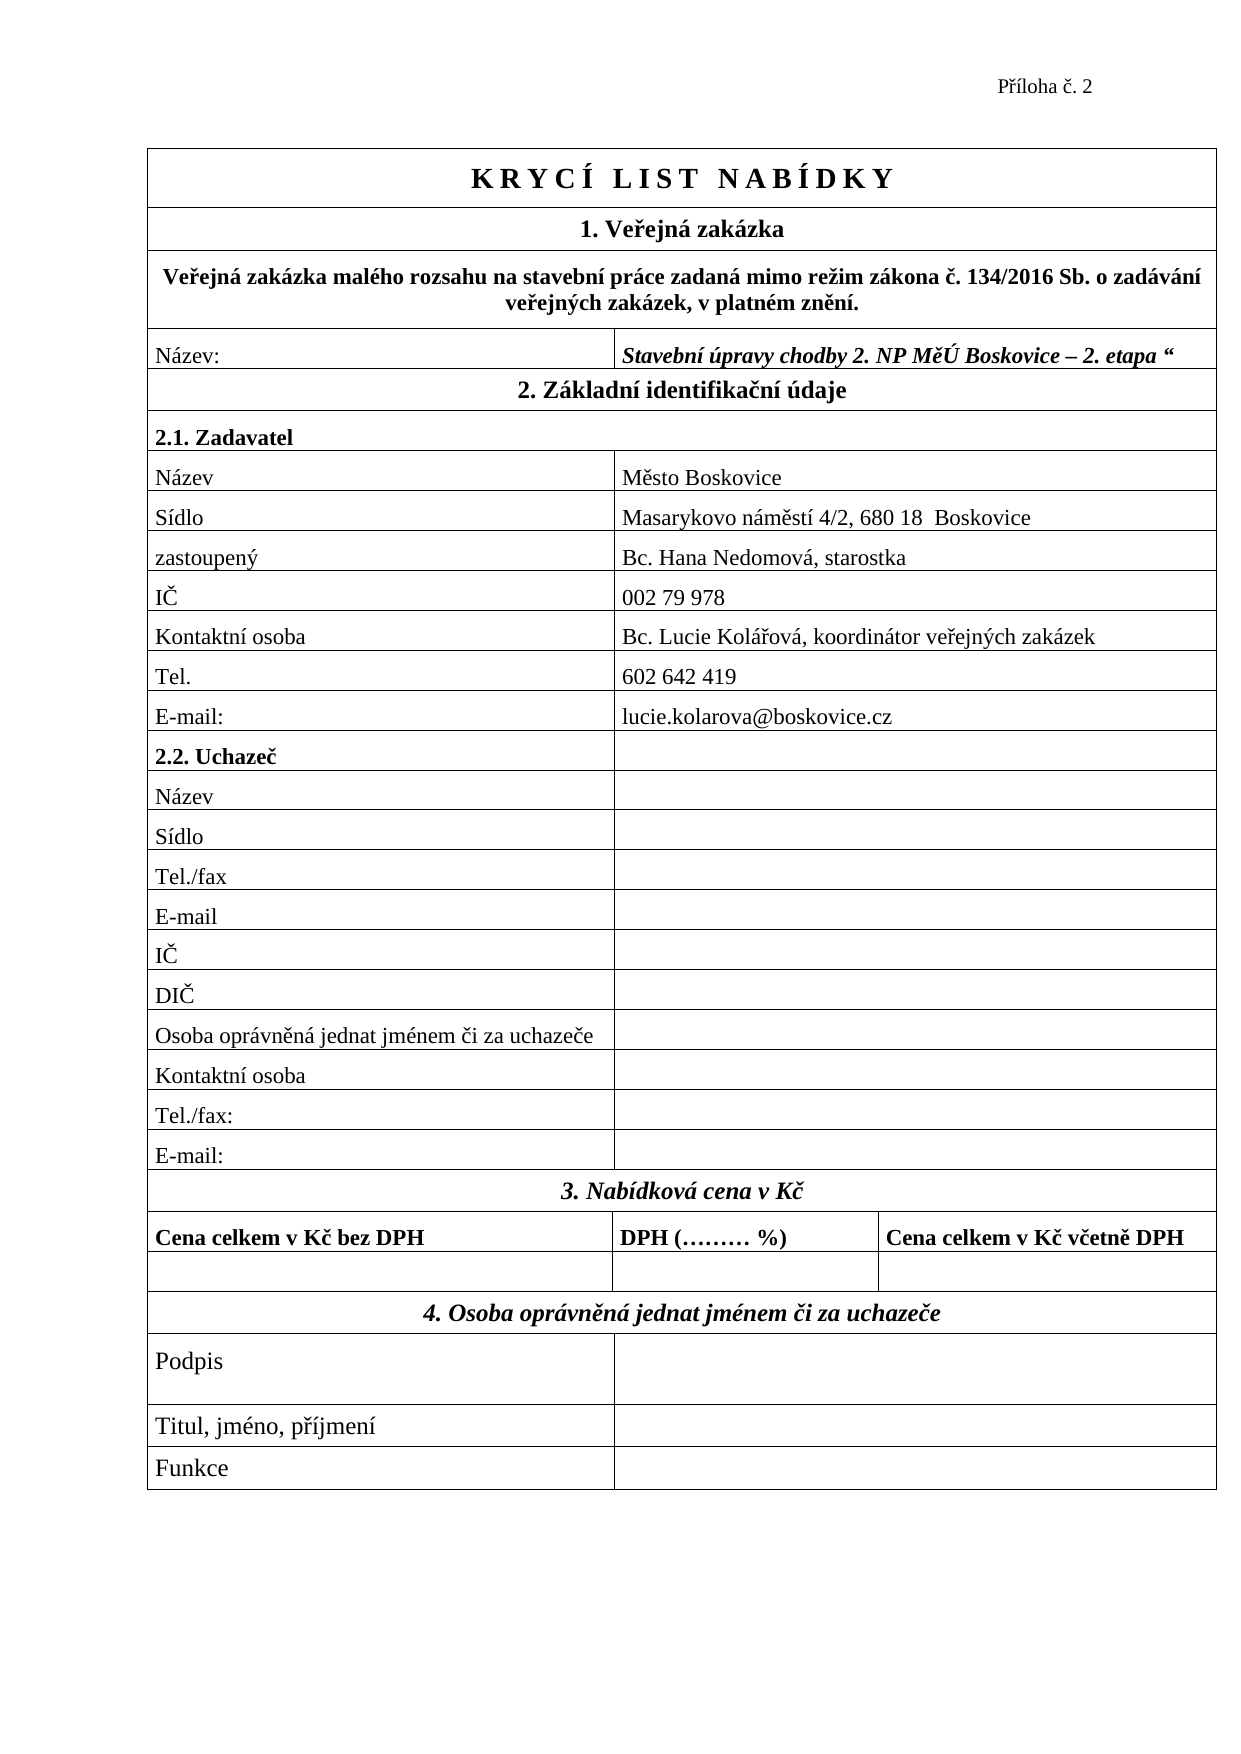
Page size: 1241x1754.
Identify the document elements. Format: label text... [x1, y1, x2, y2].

table_cell 1. Veřejná zakázka [148, 208, 1216, 249]
table_cell Cena celkem v Kč bez DPH [148, 1212, 612, 1251]
table_cell 2.2. Uchazeč [148, 731, 614, 769]
table_cell IČ [148, 571, 614, 610]
table_cell Název [148, 771, 614, 809]
table_cell [615, 890, 1216, 929]
table_cell Tel. [148, 651, 614, 690]
table_cell [615, 731, 1216, 769]
table_cell 2.1. Zadavatel [148, 411, 1216, 450]
table_cell [613, 1252, 878, 1291]
table_cell Masarykovo náměstí 4/2, 680 18 Boskovice [615, 491, 1216, 530]
table_cell IČ [148, 930, 614, 969]
table_cell Tel./fax: [148, 1090, 614, 1128]
table_cell Název: [148, 329, 614, 368]
table_cell Bc. Hana Nedomová, starostka [615, 531, 1216, 570]
table_cell [148, 1252, 612, 1291]
table_cell [615, 1405, 1216, 1446]
table_cell Kontaktní osoba [148, 1050, 614, 1089]
table_cell Veřejná zakázka malého rozsahu na stavební práce zadaná mimo režim zákona č. 134/2016 Sb. o zadávání veřejných zakázek, v platném znění. [148, 251, 1216, 328]
table_cell 4. Osoba oprávněná jednat jménem či za uchazeče [148, 1292, 1216, 1333]
table_cell Tel./fax [148, 850, 614, 889]
table_cell DPH (……… %) [613, 1212, 878, 1251]
table_cell Cena celkem v Kč včetně DPH [879, 1212, 1216, 1251]
table_cell Město Boskovice [615, 451, 1216, 490]
table_cell zastoupený [148, 531, 614, 570]
table_cell [615, 930, 1216, 969]
table_cell [615, 1090, 1216, 1128]
table_cell [615, 850, 1216, 889]
table_cell 602 642 419 [615, 651, 1216, 690]
table_cell [615, 771, 1216, 809]
table_cell [615, 810, 1216, 849]
table_cell [615, 1010, 1216, 1049]
table_cell Titul, jméno, příjmení [148, 1405, 614, 1446]
table_cell [615, 970, 1216, 1009]
table_cell lucie.kolarova@boskovice.cz [615, 691, 1216, 729]
table_cell [879, 1252, 1216, 1291]
table_cell Funkce [148, 1447, 614, 1488]
table_cell Osoba oprávněná jednat jménem či za uchazeče [148, 1010, 614, 1049]
table_cell [615, 1334, 1216, 1404]
table_cell 3. Nabídková cena v Kč [148, 1170, 1216, 1211]
table_cell Stavební úpravy chodby 2. NP MěÚ Boskovice – 2. etapa “ [615, 329, 1216, 368]
table_cell Bc. Lucie Kolářová, koordinátor veřejných zakázek [615, 611, 1216, 650]
table_cell [615, 1447, 1216, 1488]
table_cell E-mail [148, 890, 614, 929]
table_cell Název [148, 451, 614, 490]
table_cell Sídlo [148, 810, 614, 849]
table_cell Podpis [148, 1334, 614, 1404]
table_cell E-mail: [148, 691, 614, 729]
table_cell [615, 1130, 1216, 1168]
table_cell E-mail: [148, 1130, 614, 1168]
table_header KRYCÍ LIST NABÍDKY [148, 149, 1216, 207]
table_cell 2. Základní identifikační údaje [148, 369, 1216, 410]
table_cell Sídlo [148, 491, 614, 530]
table_cell DIČ [148, 970, 614, 1009]
table_cell [615, 1050, 1216, 1089]
table_cell 002 79 978 [615, 571, 1216, 610]
table_cell Kontaktní osoba [148, 611, 614, 650]
